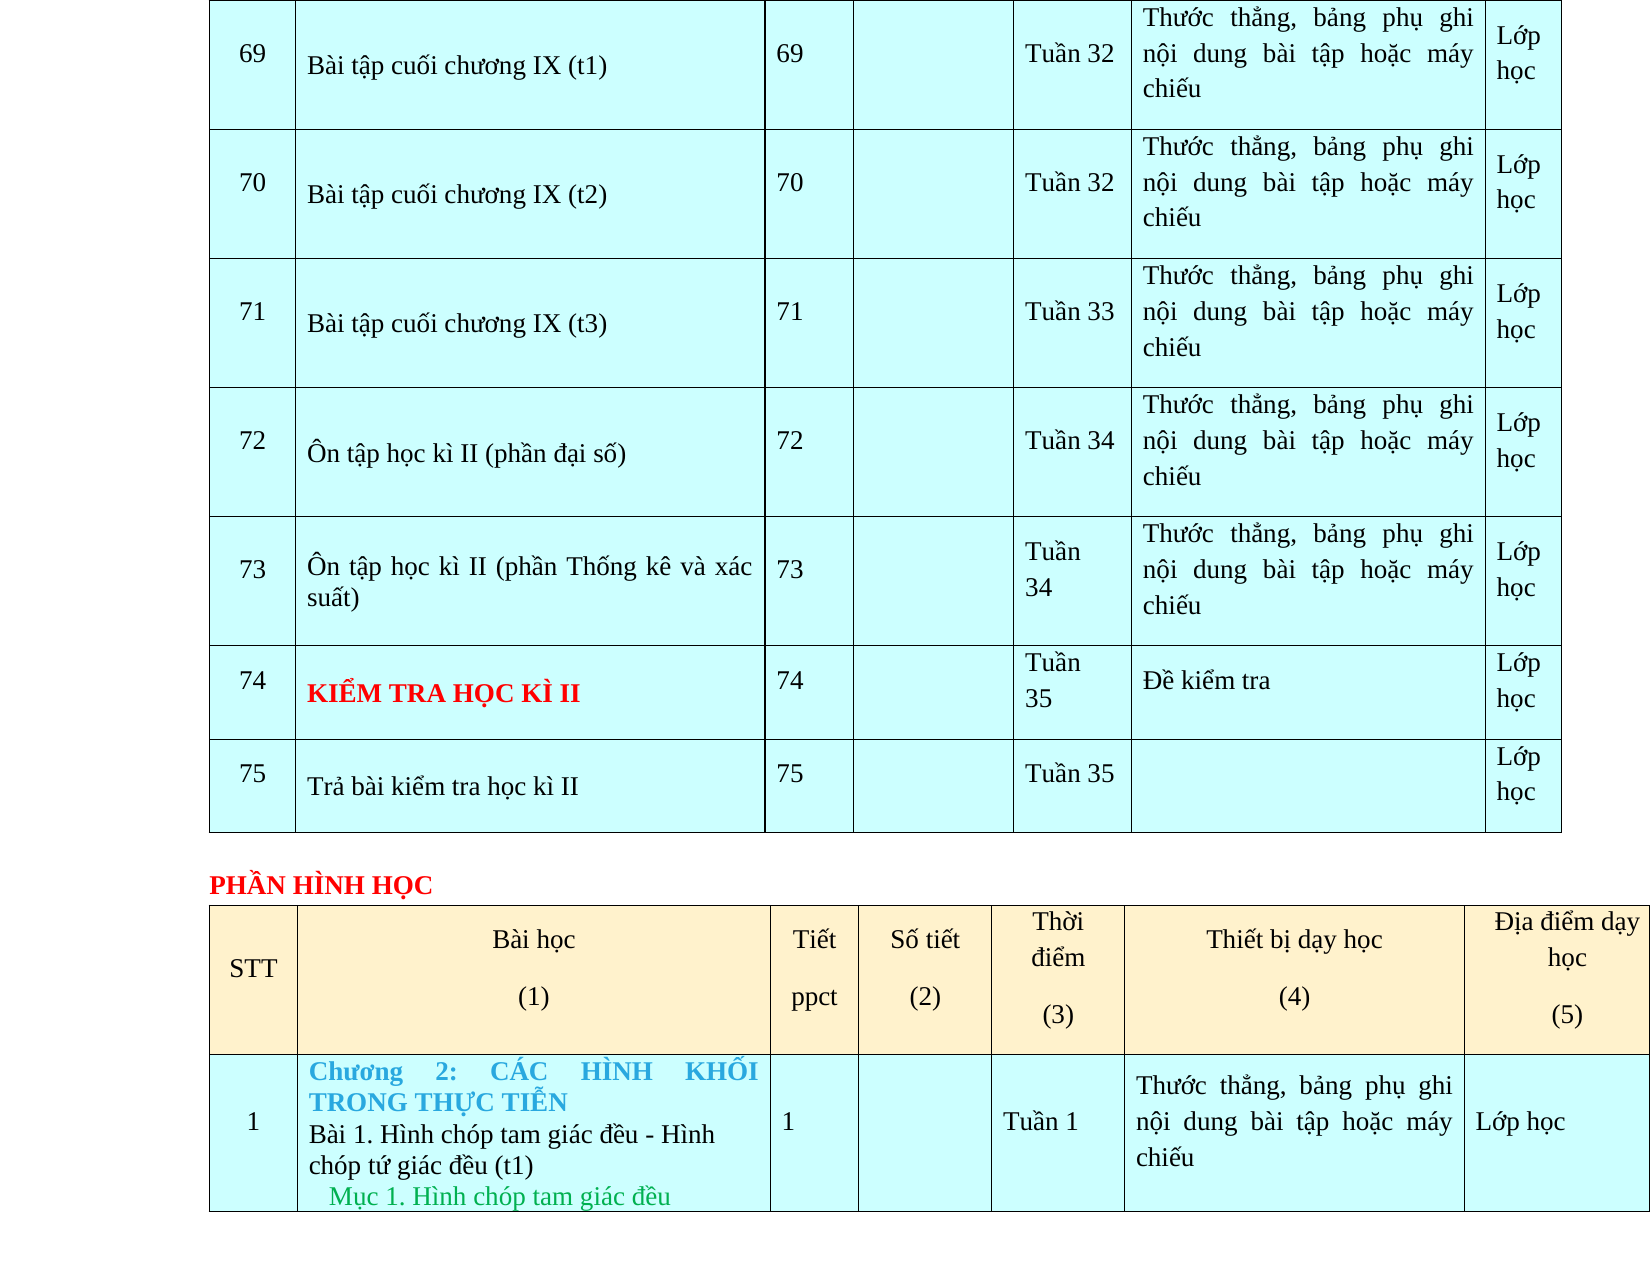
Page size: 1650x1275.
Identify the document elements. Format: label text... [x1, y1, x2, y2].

table_cell 70 [766, 130, 853, 258]
table_cell Lớp học [1486, 740, 1561, 832]
table_cell 75 [766, 740, 853, 832]
table_cell Lớp học [1486, 517, 1561, 645]
table_cell Bài tập cuối chương IX (t3) [296, 259, 764, 387]
table_cell Lớp học [1486, 388, 1561, 516]
table_cell [854, 517, 1013, 645]
table_cell Lớp học [1465, 1055, 1649, 1211]
table_cell [854, 388, 1013, 516]
table_cell [859, 1055, 991, 1211]
table_cell [854, 646, 1013, 739]
table_cell Trả bài kiểm tra học kì II [296, 740, 764, 832]
table_cell Lớp học [1486, 646, 1561, 739]
table_cell Lớp học [1486, 1, 1561, 129]
table_cell 70 [210, 130, 295, 258]
table_cell KIỂM TRA HỌC KÌ II [296, 646, 764, 739]
table_cell [1132, 740, 1485, 832]
table_header Số tiết (2) [859, 906, 991, 1054]
table_cell [854, 259, 1013, 387]
table_cell Tuần 35 [1014, 646, 1131, 739]
table_cell Tuần 34 [1014, 517, 1131, 645]
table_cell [1125, 1055, 1464, 1211]
table_header Tiết ppct [771, 906, 858, 1054]
table_cell Bài tập cuối chương IX (t1) [296, 1, 764, 129]
table_header Thời điểm (3) [992, 906, 1124, 1054]
table_cell Thước thẳng, bảng phụ ghi nội dung bài tập hoặc máy chiếu [1132, 259, 1485, 387]
table_cell [854, 1, 1013, 129]
table_cell 73 [210, 517, 295, 645]
table_header STT [210, 906, 297, 1054]
table_cell 1 [210, 1055, 297, 1211]
table_cell Tuần 33 [1014, 259, 1131, 387]
table_cell Tuần 35 [1014, 740, 1131, 832]
table_cell Tuần 1 [992, 1055, 1124, 1211]
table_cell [1132, 1, 1485, 129]
table_cell 69 [210, 1, 295, 129]
table_cell 74 [210, 646, 295, 739]
table_cell Lớp học [1486, 259, 1561, 387]
text PHẦN HÌNH HỌC [150, 869, 1500, 900]
table_cell Tuần 32 [1014, 130, 1131, 258]
table_cell 72 [210, 388, 295, 516]
table_cell 71 [766, 259, 853, 387]
table_cell Ôn tập học kì II (phần đại số) [296, 388, 764, 516]
table_cell Chương 2: CÁC HÌNH KHỐI TRONG THỰC TIỄN Bài 1. Hình chóp tam giác đều - Hình chóp tứ giác đều (t1) Mục 1. Hình chóp tam giác đều [298, 1055, 770, 1211]
table_header Bài học (1) [298, 906, 770, 1054]
table_header Địa điểm dạy học (5) [1465, 906, 1649, 1054]
table_cell [854, 740, 1013, 832]
table_cell 72 [766, 388, 853, 516]
table_cell 75 [210, 740, 295, 832]
table_cell 74 [766, 646, 853, 739]
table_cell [1132, 130, 1485, 258]
table_cell Bài tập cuối chương IX (t2) [296, 130, 764, 258]
table_cell Tuần 34 [1014, 388, 1131, 516]
table_cell 73 [766, 517, 853, 645]
table_header Thiết bị dạy học (4) [1125, 906, 1464, 1054]
table_cell 1 [771, 1055, 858, 1211]
table_cell 69 [766, 1, 853, 129]
table_cell Lớp học [1486, 130, 1561, 258]
table_cell 71 [210, 259, 295, 387]
table_cell Thước thẳng, bảng phụ ghi nội dung bài tập hoặc máy chiếu [1132, 388, 1485, 516]
table_cell [854, 130, 1013, 258]
table_cell Ôn tập học kì II (phần Thống kê và xác suất) [296, 517, 764, 645]
table_cell Tuần 32 [1014, 1, 1131, 129]
table_cell Đề kiểm tra [1132, 646, 1485, 739]
table_cell Thước thẳng, bảng phụ ghi nội dung bài tập hoặc máy chiếu [1132, 517, 1485, 645]
